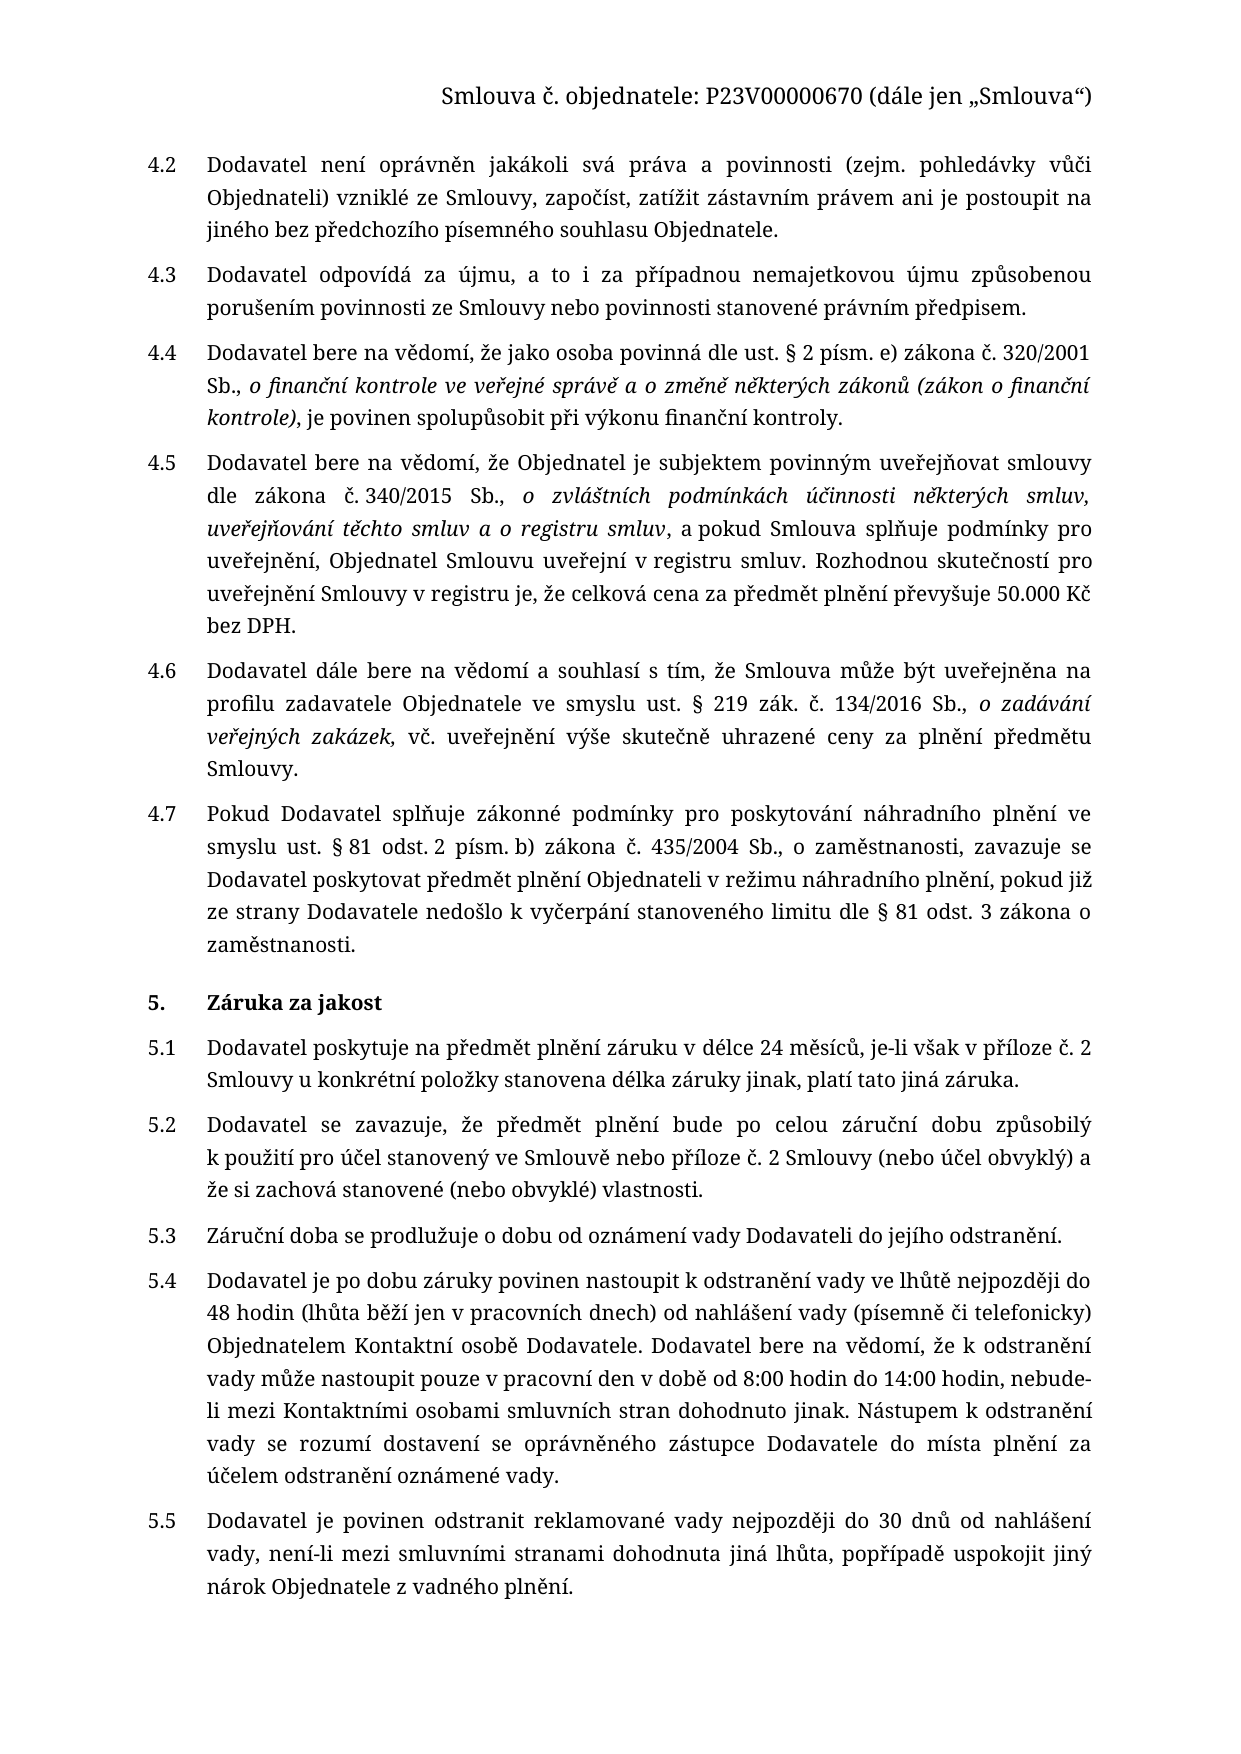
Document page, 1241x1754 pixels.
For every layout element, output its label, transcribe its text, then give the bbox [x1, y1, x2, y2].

list Dodavatel bere na vědomí, že Objednatel je subjektem povinným uveřejňovat smlouvy dle zákona č. 340/2015 Sb., o zvláštních podmínkách účinnosti některých smluv, uveřejňování těchto smluv a o registru smluv, a pokud Smlouva splňuje podmínky pro uveřejnění, Objednatel Smlouvu uveřejní v registru smluv. Rozhodnou skutečností pro uveřejnění Smlouvy v registru je, že celková cena za předmět plnění převyšuje 50.000 Kč bez DPH. [148, 448, 1093, 640]
list Dodavatel se zavazuje, že předmět plnění bude po celou záruční dobu způsobilý k použití pro účel stanovený ve Smlouvě nebo příloze č. 2 Smlouvy (nebo účel obvyklý) a že si zachová stanovené (nebo obvyklé) vlastnosti. [148, 1110, 1093, 1204]
list Dodavatel dále bere na vědomí a souhlasí s tím, že Smlouva může být uveřejněna na profilu zadavatele Objednatele ve smyslu ust. § 219 zák. č. 134/2016 Sb., o zadávání veřejných zakázek, vč. uveřejnění výše skutečně uhrazené ceny za plnění předmětu Smlouvy. [148, 657, 1093, 783]
list Dodavatel je po dobu záruky povinen nastoupit k odstranění vady ve lhůtě nejpozději do 48 hodin (lhůta běží jen v pracovních dnech) od nahlášení vady (písemně či telefonicky) Objednatelem Kontaktní osobě Dodavatele. Dodavatel bere na vědomí, že k odstranění vady může nastoupit pouze v pracovní den v době od 8:00 hodin do 14:00 hodin, nebude-li mezi Kontaktními osobami smluvních stran dohodnuto jinak. Nástupem k odstranění vady se rozumí dostavení se oprávněného zástupce Dodavatele do místa plnění za účelem odstranění oznámené vady. [148, 1266, 1093, 1490]
list Pokud Dodavatel splňuje zákonné podmínky pro poskytování náhradního plnění ve smyslu ust. § 81 odst. 2 písm. b) zákona č. 435/2004 Sb., o zaměstnanosti, zavazuje se Dodavatel poskytovat předmět plnění Objednateli v režimu náhradního plnění, pokud již ze strany Dodavatele nedošlo k vyčerpání stanoveného limitu dle § 81 odst. 3 zákona o zaměstnanosti. [148, 799, 1093, 958]
list Záruka za jakost [148, 988, 1093, 1016]
list Dodavatel není oprávněn jakákoli svá práva a povinnosti (zejm. pohledávky vůči Objednateli) vzniklé ze Smlouvy, započíst, zatížit zástavním právem ani je postoupit na jiného bez předchozího písemného souhlasu Objednatele. [148, 150, 1093, 244]
list Dodavatel je povinen odstranit reklamované vady nejpozději do 30 dnů od nahlášení vady, není-li mezi smluvními stranami dohodnuta jiná lhůta, popřípadě uspokojit jiný nárok Objednatele z vadného plnění. [148, 1507, 1093, 1600]
list Dodavatel bere na vědomí, že jako osoba povinná dle ust. § 2 písm. e) zákona č. 320/2001 Sb., o finanční kontrole ve veřejné správě a o změně některých zákonů (zákon o finanční kontrole), je povinen spolupůsobit při výkonu finanční kontroly. [148, 338, 1093, 432]
list Záruční doba se prodlužuje o dobu od oznámení vady Dodavateli do jejího odstranění. [148, 1221, 1093, 1249]
list Dodavatel odpovídá za újmu, a to i za případnou nemajetkovou újmu způsobenou porušením povinnosti ze Smlouvy nebo povinnosti stanovené právním předpisem. [148, 261, 1093, 322]
list Dodavatel poskytuje na předmět plnění záruku v délce 24 měsíců, je-li však v příloze č. 2 Smlouvy u konkrétní položky stanovena délka záruky jinak, platí tato jiná záruka. [148, 1033, 1093, 1094]
